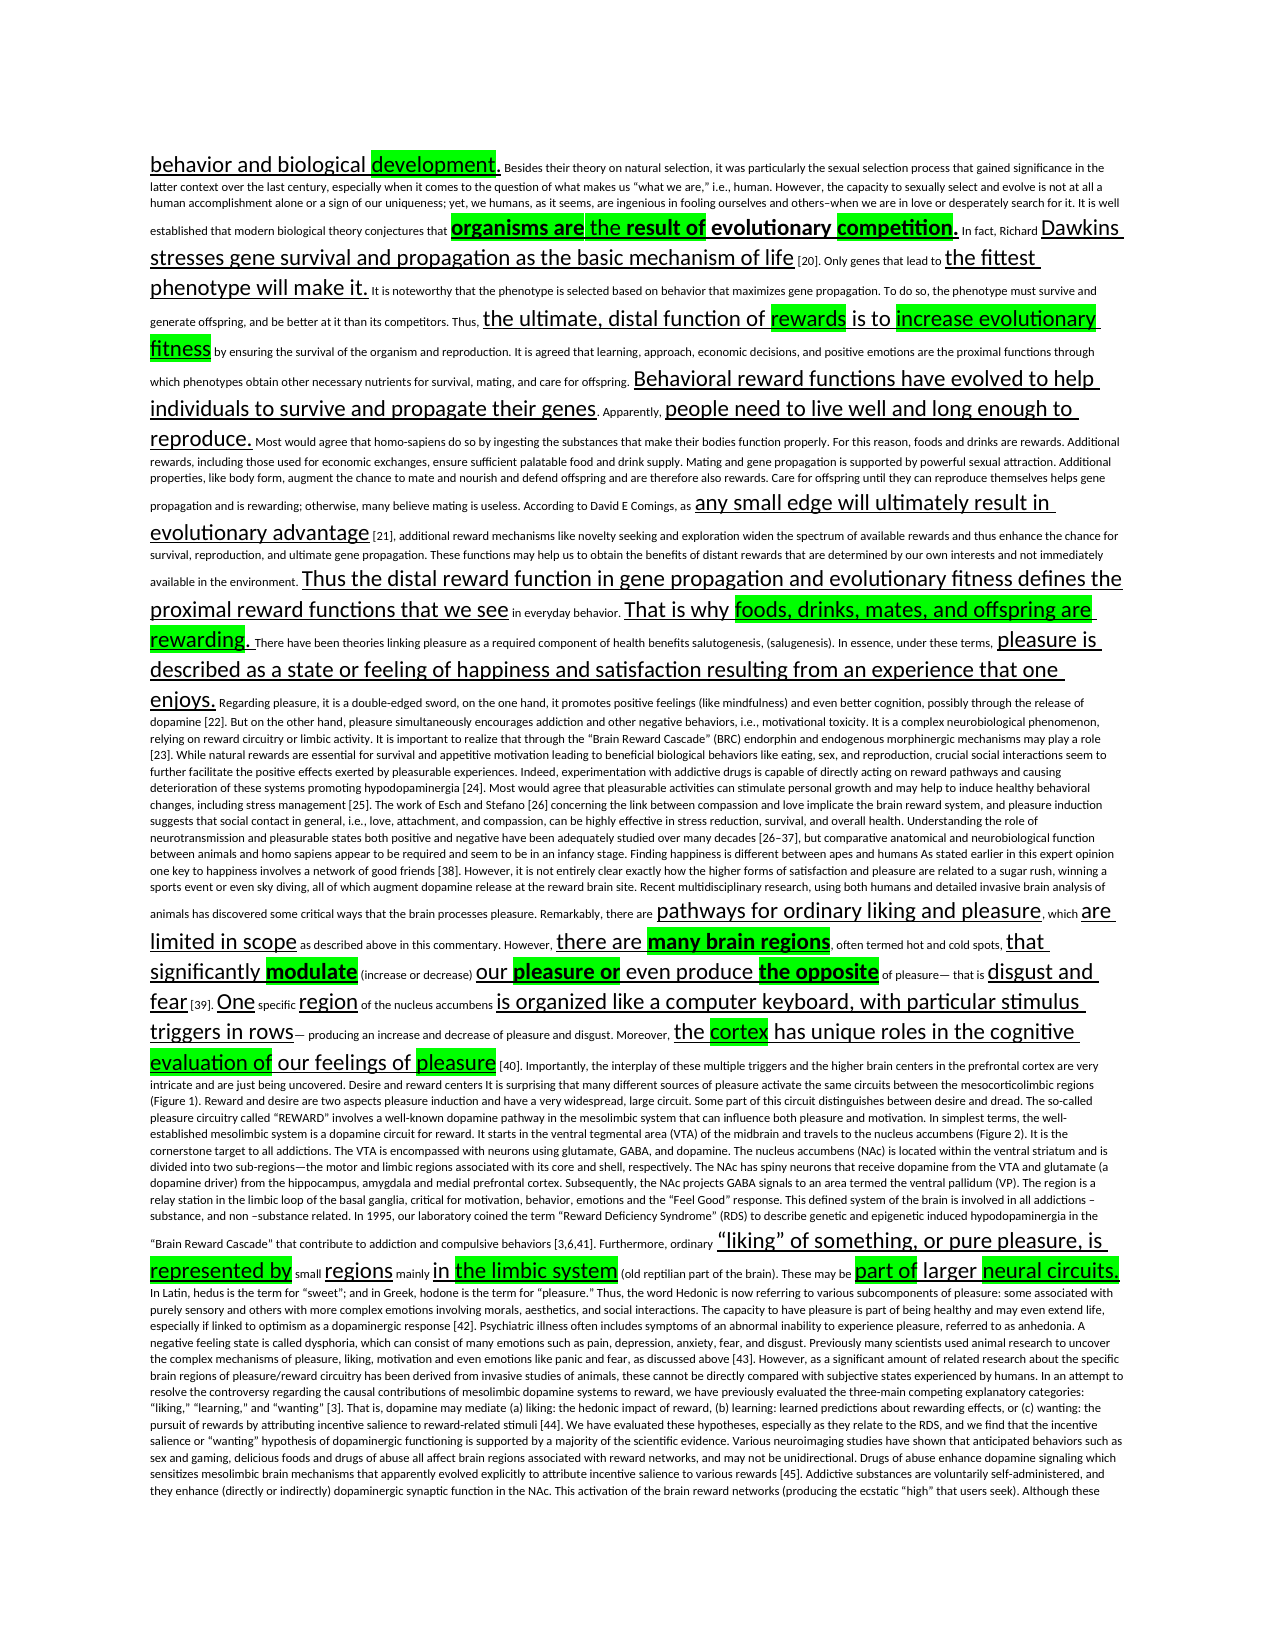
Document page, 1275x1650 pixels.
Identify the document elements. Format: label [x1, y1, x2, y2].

text [150, 150, 1125, 1498]
